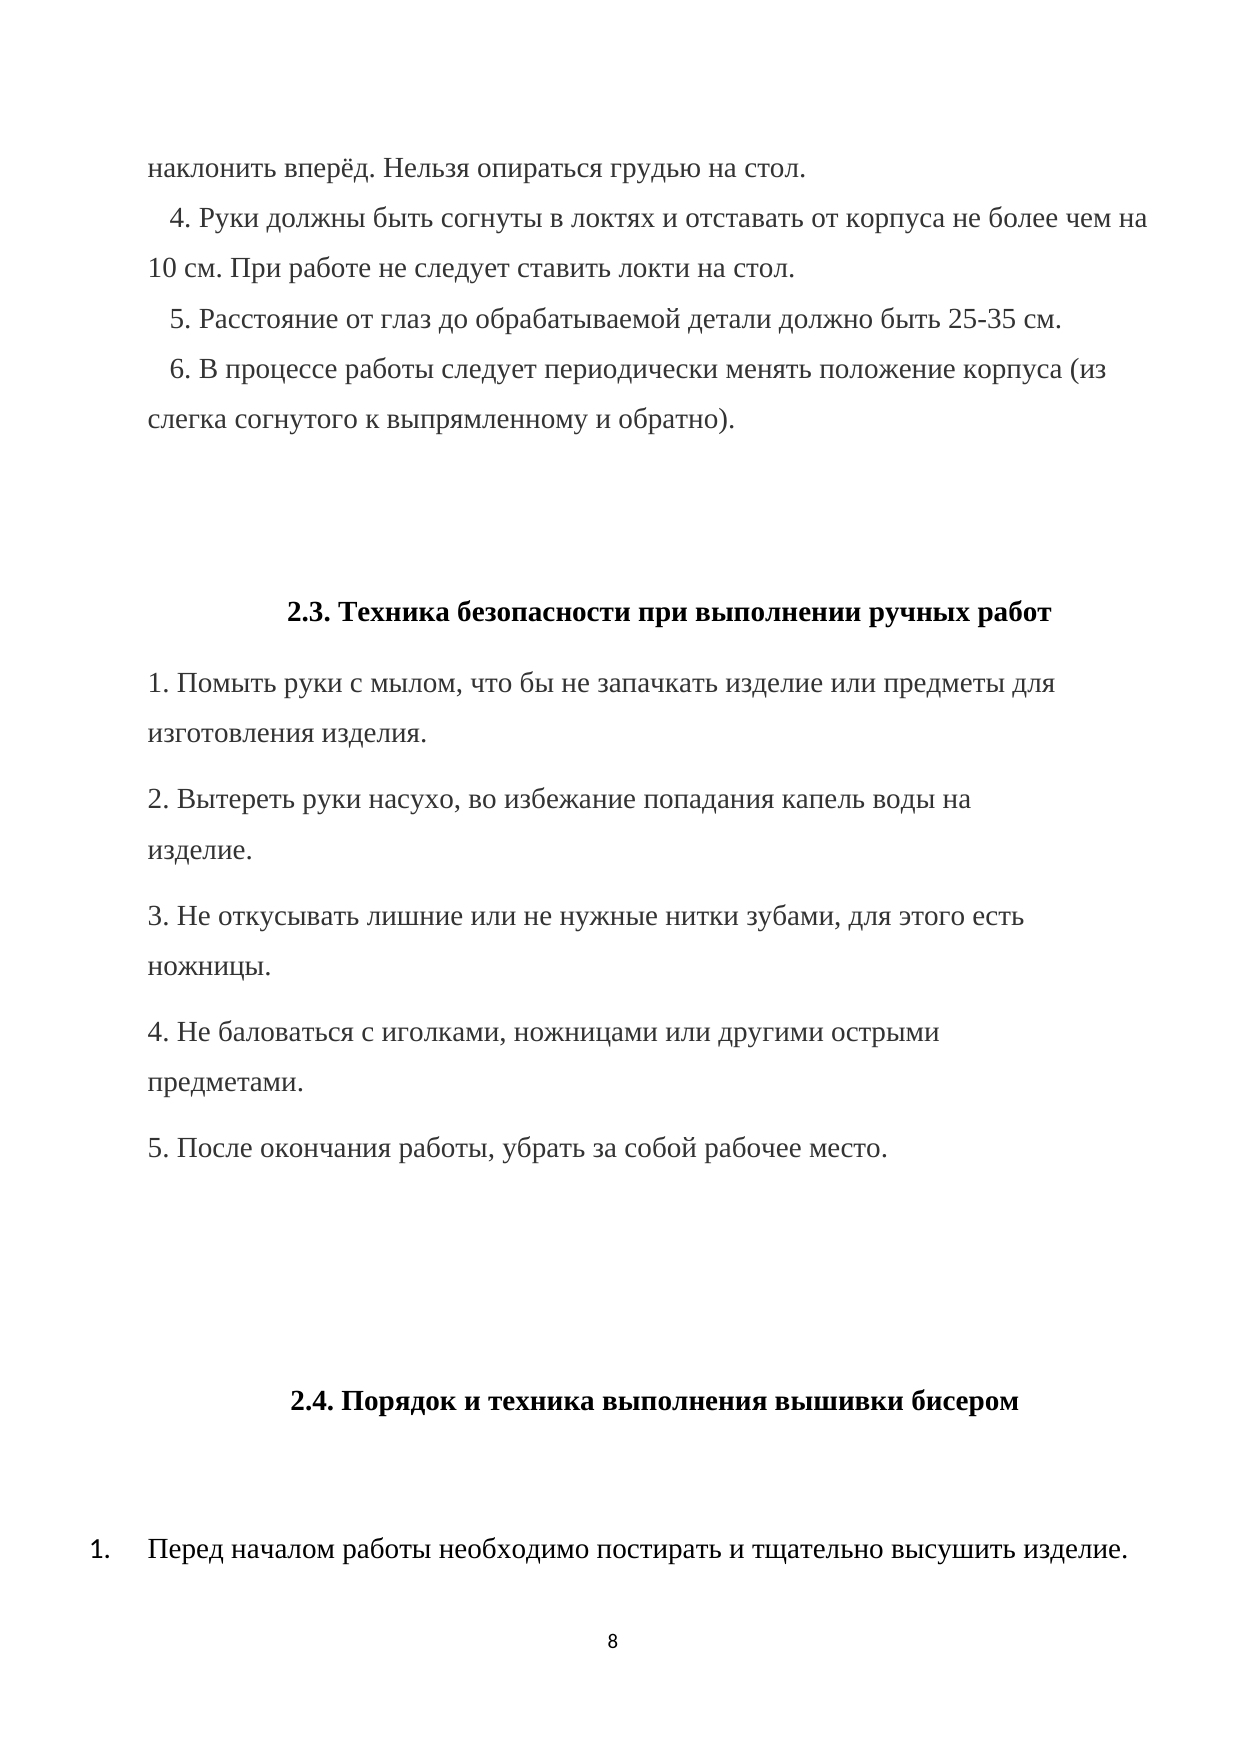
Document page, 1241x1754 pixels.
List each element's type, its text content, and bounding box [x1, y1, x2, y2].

text 5. После окончания работы, убрать за собой рабочее место. [147, 1130, 1078, 1164]
text 2. Вытереть руки насухо, во избежание попадания капель воды на изделие. [147, 782, 1078, 865]
text 3. Не откусывать лишние или не нужные нитки зубами, для этого есть ножницы. [147, 898, 1078, 982]
text 2.4. Порядок и техника выполнения вышивки бисером [147, 1383, 1162, 1417]
text 1. Помыть руки с мылом, что бы не запачкать изделие или предметы для изготовления изделия. [147, 665, 1078, 749]
text 2.3. Техника безопасности при выполнении ручных работ [147, 544, 1162, 628]
text 4. Не баловаться с иголками, ножницами или другими острыми предметами. [147, 1014, 1078, 1098]
list Перед началом работы необходимо постирать и тщательно высушить изделие. [88, 1530, 1143, 1566]
